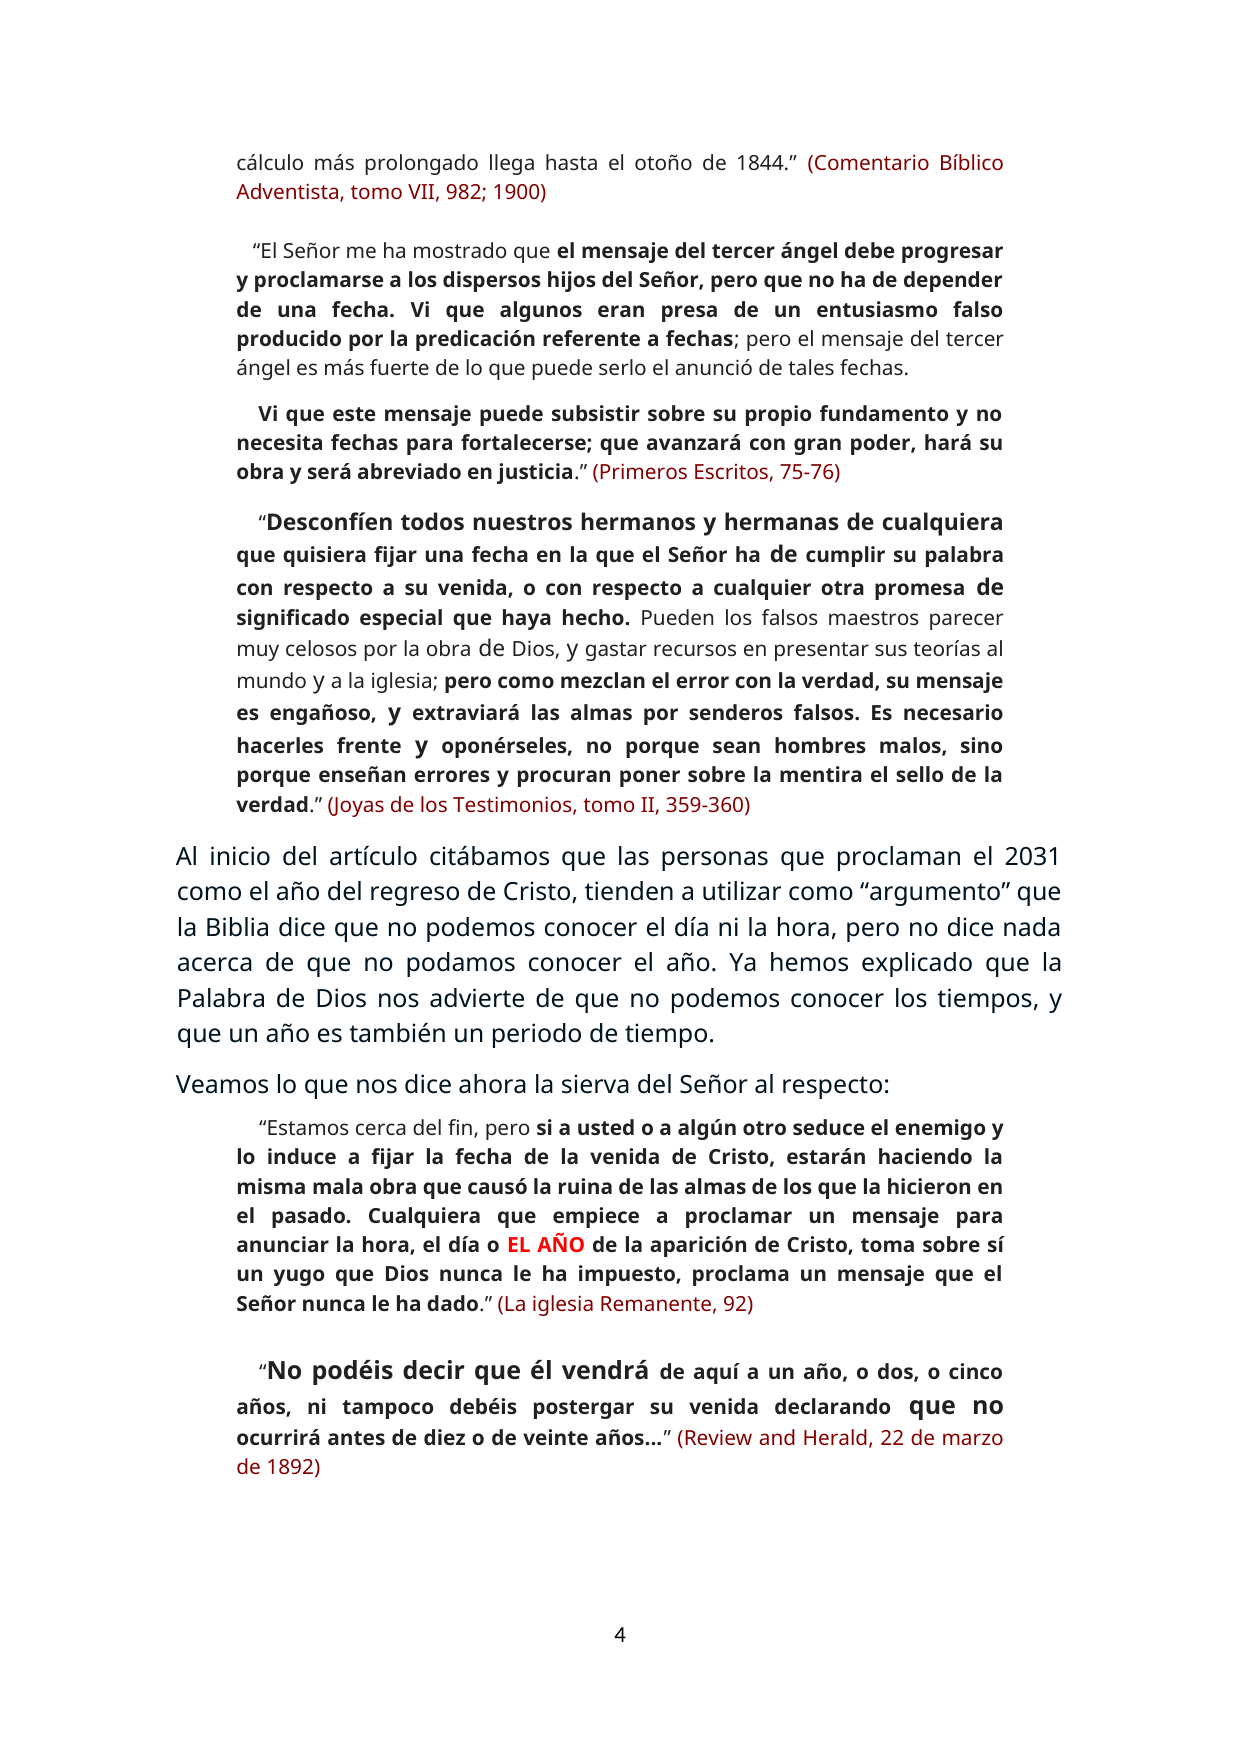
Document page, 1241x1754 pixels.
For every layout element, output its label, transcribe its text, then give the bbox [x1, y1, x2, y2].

text Al inicio del artículo citábamos que las personas que proclaman el 2031 como el año del regreso de Cristo, tienden a utilizar como “argumento” que la Biblia dice que no podemos conocer el día ni la hora, pero no dice nada acerca de que no podamos conocer el año. Ya hemos explicado que la Palabra de Dios nos advierte de que no podemos conocer los tiempos, y que un año es también un periodo de tiempo. [176, 839, 1063, 1050]
text “Desconfíen todos nuestros hermanos y hermanas de cualquiera que quisiera fijar una fecha en la que el Señor ha de cumplir su palabra con respecto a su venida, o con respecto a cualquier otra promesa de significado especial que haya hecho. Pueden los falsos maestros parecer muy celosos por la obra de Dios, y gastar recursos en presentar sus teorías al mundo y a la iglesia; pero como mezclan el error con la verdad, su mensaje es engañoso, y extraviará las almas por senderos falsos. Es necesario hacerles frente y oponérseles, no porque sean hombres malos, sino porque enseñan errores y procuran poner sobre la mentira el sello de la verdad.” (Joyas de los Testimonios, tomo II, 359-360) [236, 506, 1004, 818]
text Vi que este mensaje puede subsistir sobre su propio fundamento y no necesita fechas para fortalecerse; que avanzará con gran poder, hará su obra y será abreviado en justicia.” (Primeros Escritos, 75-76) [236, 399, 1004, 486]
text “Estamos cerca del fin, pero si a usted o a algún otro seduce el enemigo y lo induce a fijar la fecha de la venida de Cristo, estarán haciendo la misma mala obra que causó la ruina de las almas de los que la hicieron en el pasado. Cualquiera que empiece a proclamar un mensaje para anunciar la hora, el día o EL AÑO de la aparición de Cristo, toma sobre sí un yugo que Dios nunca le ha impuesto, proclama un mensaje que el Señor nunca le ha dado.” (La iglesia Remanente, 92) [236, 1113, 1004, 1317]
text Veamos lo que nos dice ahora la sierva del Señor al respecto: [176, 1067, 1063, 1101]
text “No podéis decir que él vendrá de aquí a un año, o dos, o cinco años, ni tampoco debéis postergar su venida declarando que no ocurrirá antes de diez o de veinte años...” (Review and Herald, 22 de marzo de 1892) [236, 1353, 1004, 1481]
text “El Señor me ha mostrado que el mensaje del tercer ángel debe progresar y proclamarse a los dispersos hijos del Señor, pero que no ha de depender de una fecha. Vi que algunos eran presa de un entusiasmo falso producido por la predicación referente a fechas; pero el mensaje del tercer ángel es más fuerte de lo que puede serlo el anunció de tales fechas. [236, 236, 1004, 382]
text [236, 148, 1004, 205]
